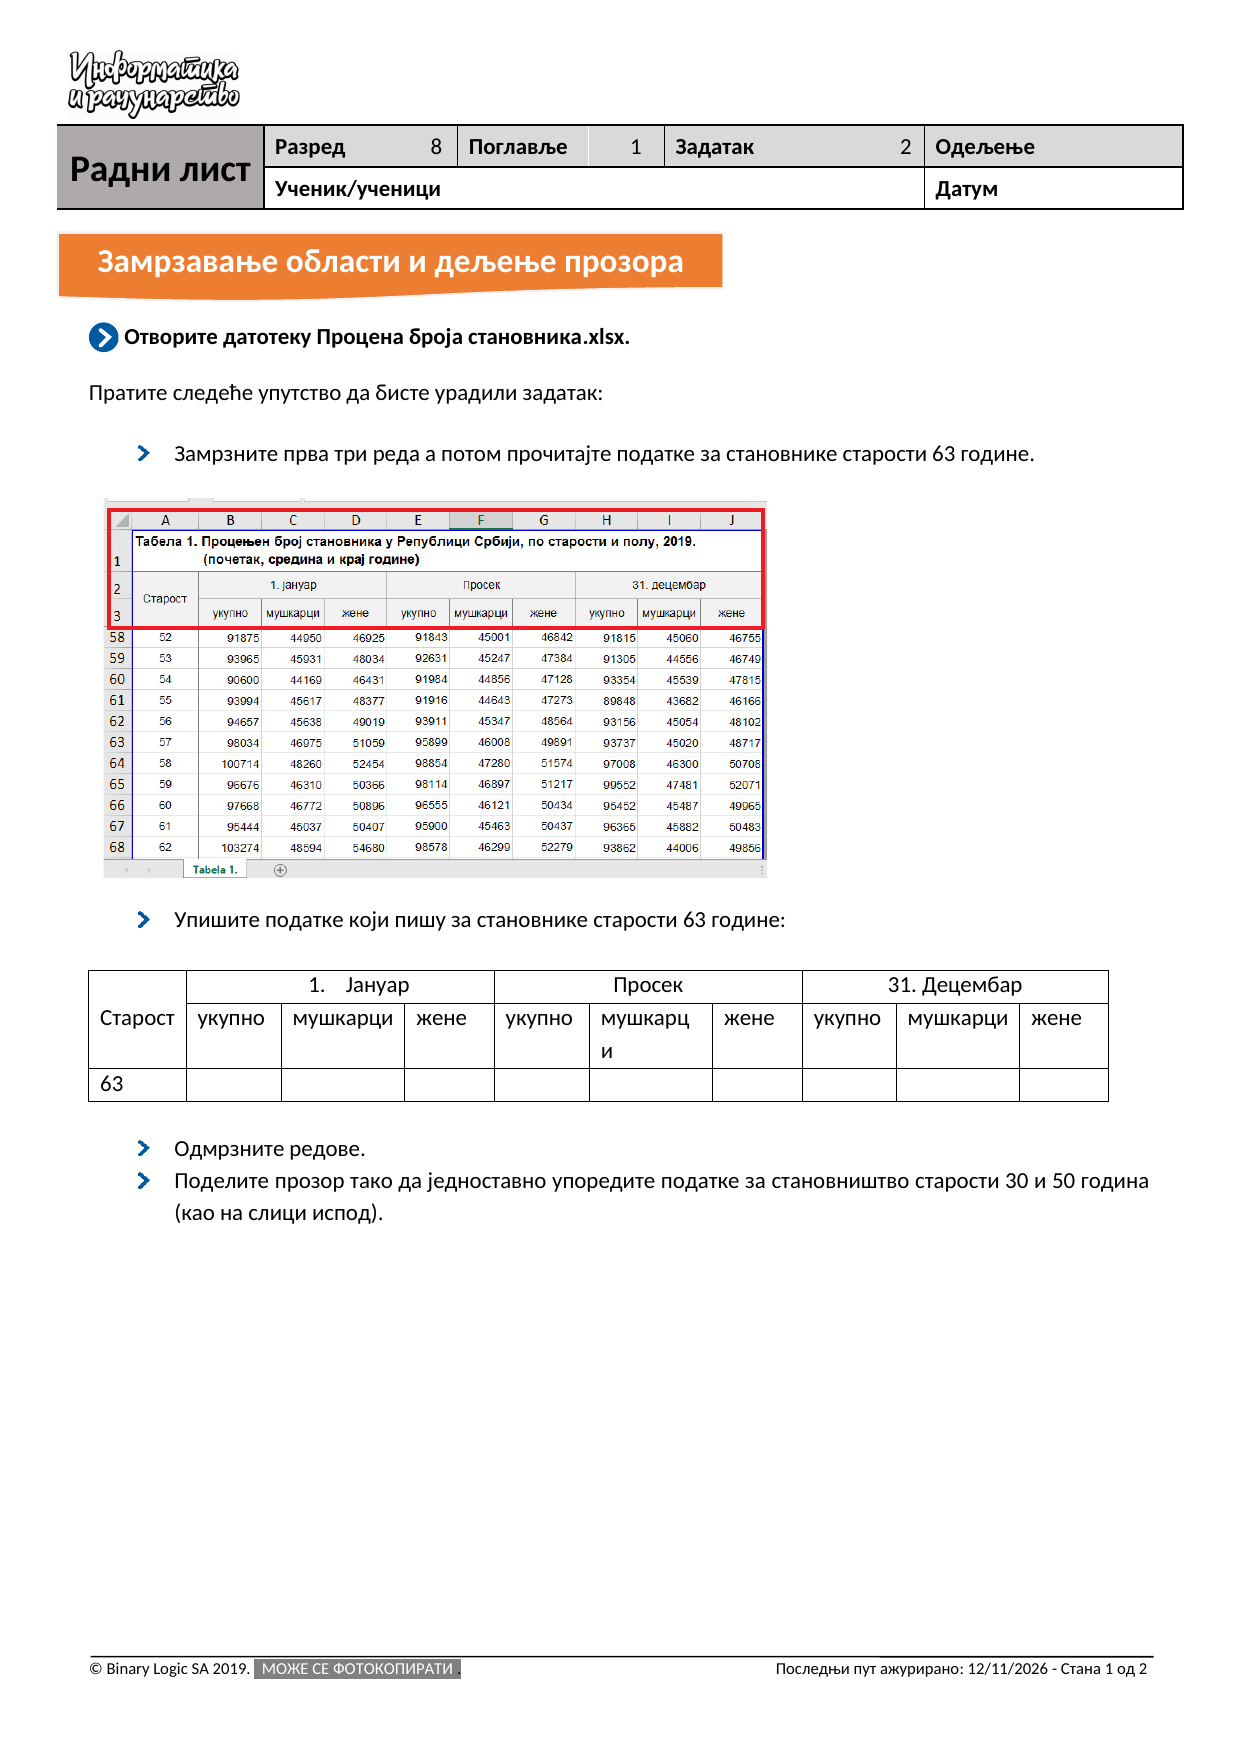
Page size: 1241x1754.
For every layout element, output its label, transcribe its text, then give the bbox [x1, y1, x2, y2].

list Поделите прозор тако да једноставно упоредите податке за становништво старости 30 и 50 година (као на слици испод). [137, 1166, 1152, 1226]
table_cell [187, 1069, 281, 1101]
text Отворите датотеку Процена броја становника.xlsx. [108, 322, 1152, 351]
list Упишите податке који пишу за становнике старости 63 године: [137, 905, 1152, 965]
table_cell [405, 1069, 494, 1101]
picture [137, 444, 150, 461]
table_cell 63 [89, 1069, 186, 1101]
picture [137, 910, 150, 928]
table_cell [713, 1069, 802, 1101]
table_header Јануар [187, 971, 494, 1002]
table_header Просек [495, 971, 802, 1002]
table_cell жене [405, 1004, 494, 1068]
picture [103, 498, 768, 878]
picture [68, 50, 240, 119]
list Замрзните прва три реда а потом прочитајте податке за становнике старости 63 године. [137, 439, 1152, 467]
list Одмрзните редове. [137, 1134, 1152, 1162]
table_cell [590, 1069, 712, 1101]
table_cell укупно [187, 1004, 281, 1068]
table_cell мушкарци [282, 1004, 404, 1068]
table_header Старост [89, 971, 186, 1068]
table_cell мушкарци [590, 1004, 712, 1068]
picture [137, 1139, 150, 1156]
table_cell [495, 1069, 589, 1101]
table_cell [1020, 1069, 1108, 1101]
table_cell жене [713, 1004, 802, 1068]
table_cell [282, 1069, 404, 1101]
table_cell [897, 1069, 1019, 1101]
table_cell мушкарци [897, 1004, 1019, 1068]
picture [137, 1171, 150, 1189]
table_cell жене [1020, 1004, 1108, 1068]
table_cell [803, 1069, 896, 1101]
table_cell укупно [495, 1004, 589, 1068]
text Пратите следеће упутство да бисте урадили задатак: [89, 378, 1152, 407]
table_header 31. Децембар [803, 971, 1108, 1002]
table_cell укупно [803, 1004, 896, 1068]
